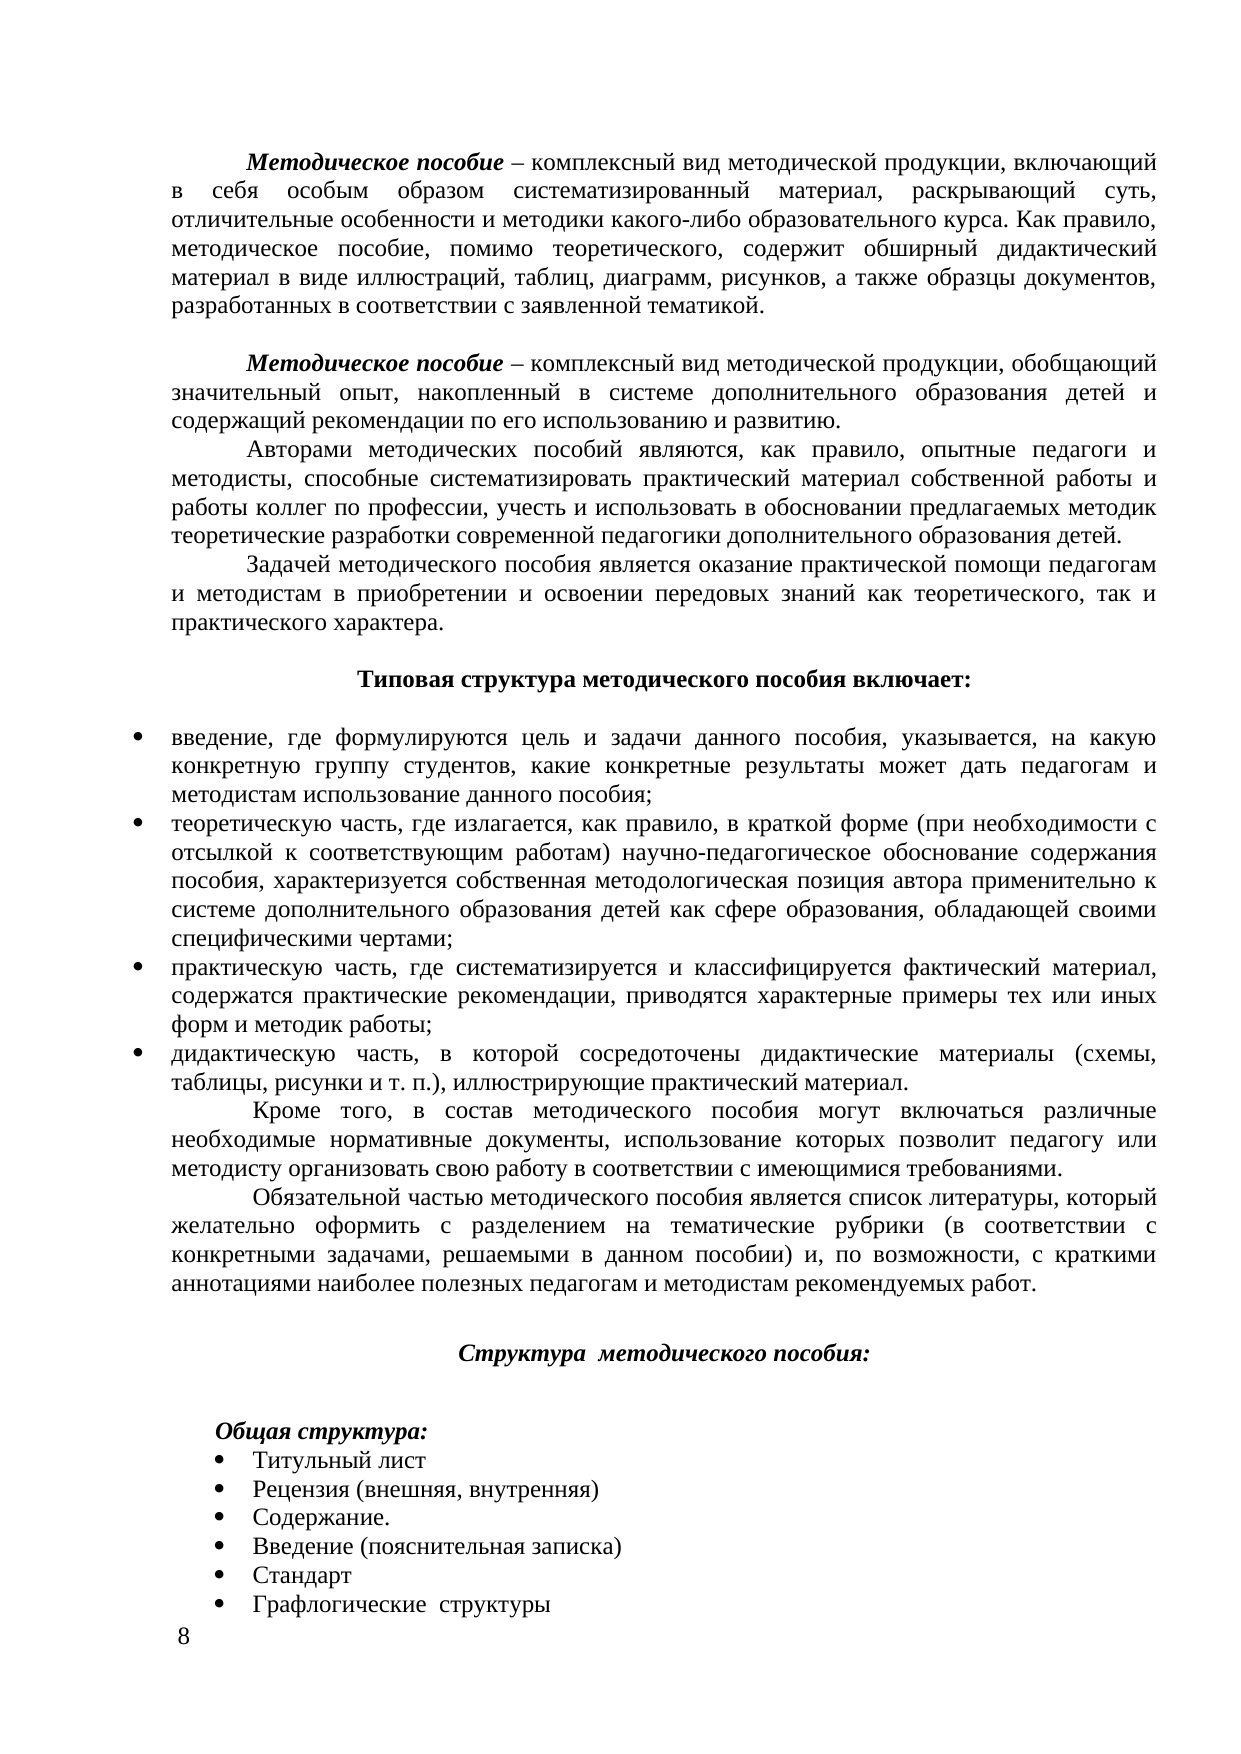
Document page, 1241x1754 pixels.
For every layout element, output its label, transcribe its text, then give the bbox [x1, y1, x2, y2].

text Методическое пособие – комплексный вид методической продукции, обобщающий значительный опыт, накопленный в системе дополнительного образования детей и содержащий рекомендации по его использованию и развитию. [171, 348, 1158, 434]
text Авторами методических пособий являются, как правило, опытные педагоги и методисты, способные систематизировать практический материал собственной работы и работы коллег по профессии, учесть и использовать в обосновании предлагаемых методик теоретические разработки современной педагогики дополнительного образования детей. [171, 434, 1158, 549]
list Рецензия (внешняя, внутренняя) [215, 1474, 1152, 1502]
list Стандарт [215, 1560, 1152, 1589]
list практическую часть, где систематизируется и классифицируется фактический материал, содержатся практические рекомендации, приводятся характерные примеры тех или иных форм и методик работы; [134, 952, 1158, 1038]
list введение, где формулируются цель и задачи данного пособия, указывается, на какую конкретную группу студентов, какие конкретные результаты может дать педагогам и методистам использование данного пособия; [134, 722, 1158, 808]
text Структура методического пособия: [177, 1338, 1152, 1367]
list Введение (пояснительная записка) [215, 1531, 1152, 1560]
list Содержание. [215, 1502, 1152, 1531]
list дидактическую часть, в которой сосредоточены дидактические материалы (схемы, таблицы, рисунки и т. п.), иллюстрирующие практический материал. [134, 1038, 1158, 1096]
text Типовая структура методического пособия включает: [171, 664, 1158, 693]
text Методическое пособие – комплексный вид методической продукции, включающий в себя особым образом систематизированный материал, раскрывающий суть, отличительные особенности и методики какого-либо образовательного курса. Как правило, методическое пособие, помимо теоретического, содержит обширный дидактический материал в виде иллюстраций, таблиц, диаграмм, рисунков, а также образцы документов, разработанных в соответствии с заявленной тематикой. [171, 147, 1158, 319]
text Обязательной частью методического пособия является список литературы, который желательно оформить с разделением на тематические рубрики (в соответствии с конкретными задачами, решаемыми в данном пособии) и, по возможности, с краткими аннотациями наиболее полезных педагогам и методистам рекомендуемых работ. [171, 1182, 1158, 1297]
text Общая структура: [215, 1416, 1152, 1445]
list Титульный лист [215, 1445, 1152, 1474]
text Кроме того, в состав методического пособия могут включаться различные необходимые нормативные документы, использование которых позволит педагогу или методисту организовать свою работу в соответствии с имеющимися требованиями. [171, 1096, 1158, 1182]
text Задачей методического пособия является оказание практической помощи педагогам и методистам в приобретении и освоении передовых знаний как теоретического, так и практического характера. [171, 549, 1158, 636]
list Графлогические структуры [215, 1589, 1152, 1617]
list теоретическую часть, где излагается, как правило, в краткой форме (при необходимости с отсылкой к соответствующим работам) научно-педагогическое обоснование содержания пособия, характеризуется собственная методологическая позиция автора применительно к системе дополнительного образования детей как сфере образования, обладающей своими специфическими чертами; [134, 808, 1158, 952]
